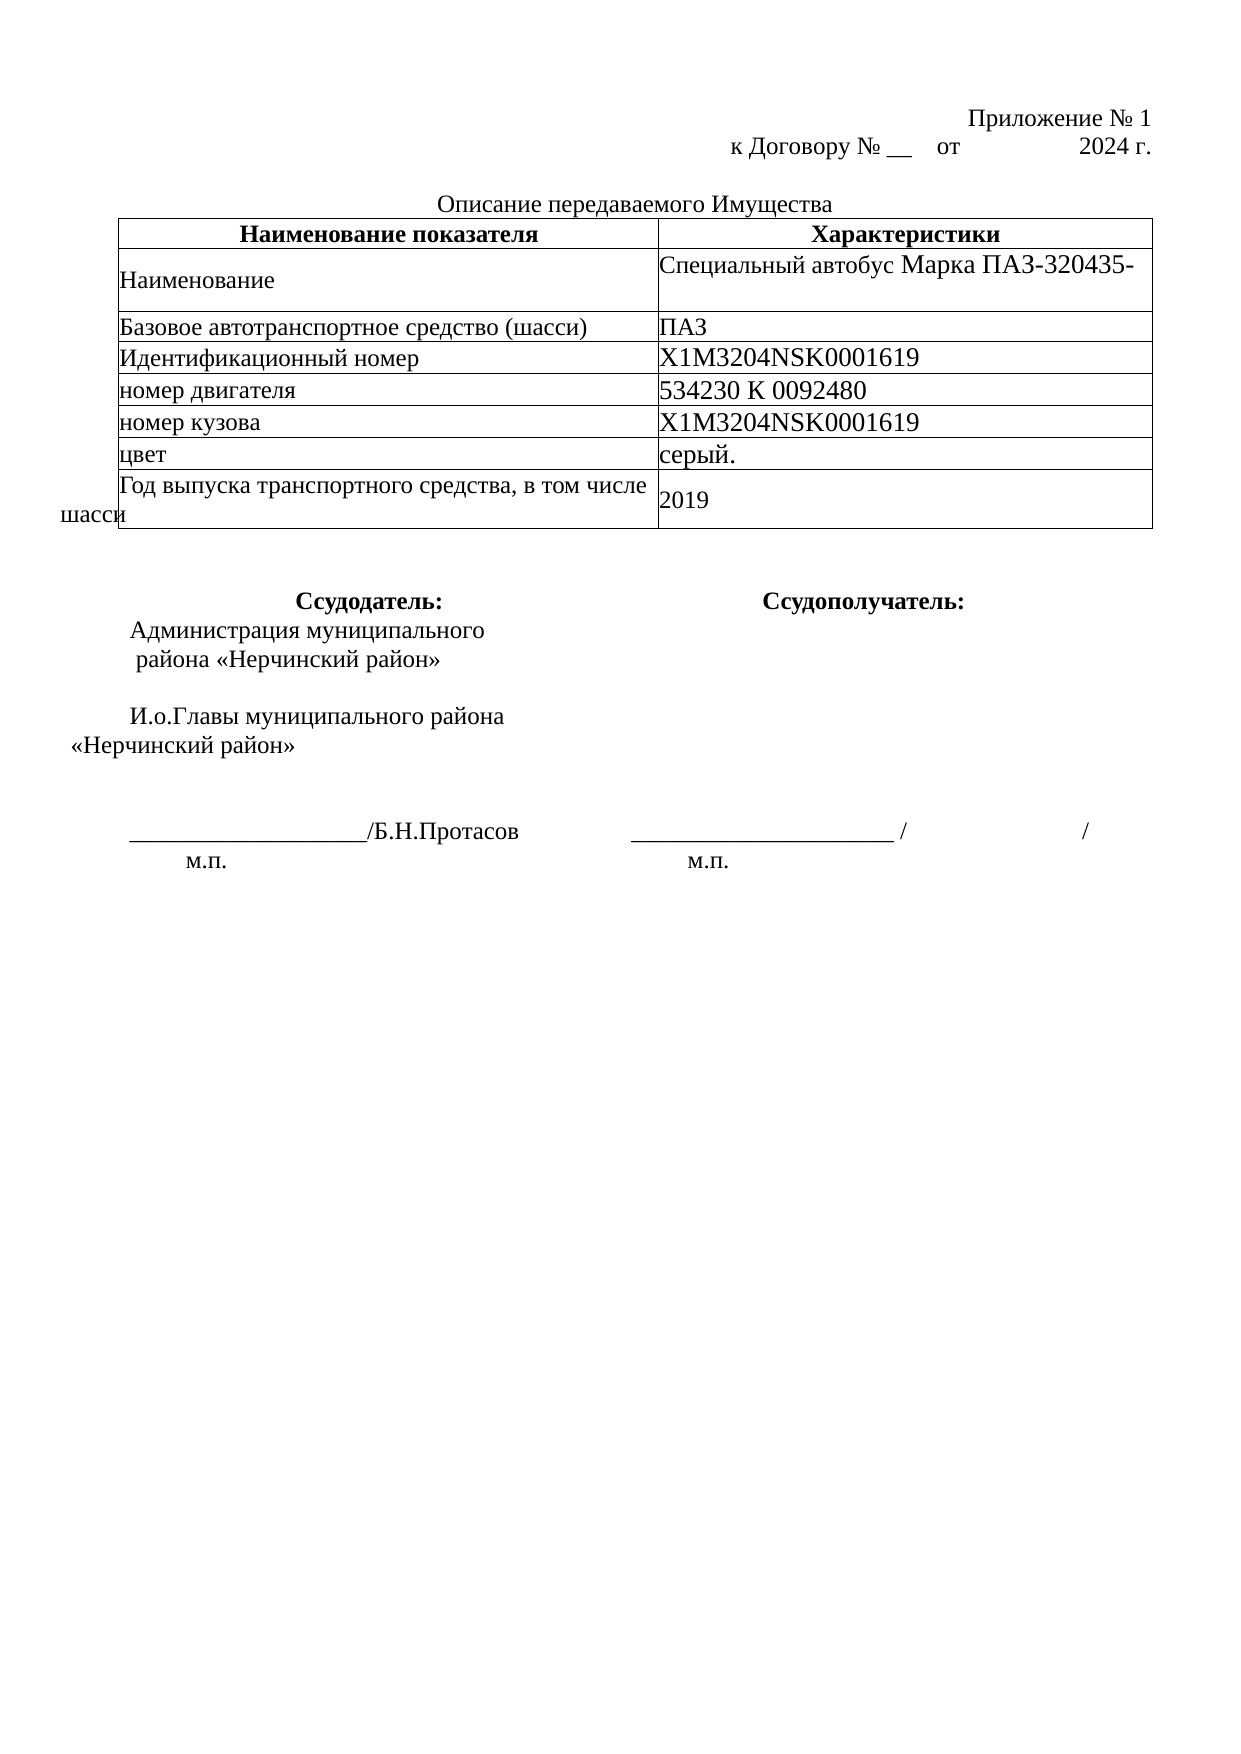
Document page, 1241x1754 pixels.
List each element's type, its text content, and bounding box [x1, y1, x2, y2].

text к Договору № __ от 2024 г. [59, 131, 1152, 160]
table_cell _____________________ / / м.п. [620, 615, 1107, 874]
table_cell Базовое автотранспортное средство (шасси) [119, 312, 658, 341]
table_cell номер двигателя [119, 374, 658, 405]
table_cell 534230 К 0092480 [659, 374, 1152, 405]
table_header Ссудополучатель: [620, 586, 1107, 615]
table_cell Год выпуска транспортного средства, в том числе шасси [119, 470, 658, 528]
table_header Ссудодатель: [118, 586, 620, 615]
table_cell цвет [119, 438, 658, 469]
table_cell серый. [659, 438, 1152, 469]
table_cell ПАЗ [659, 312, 1152, 341]
table_cell Х1М3204NSK0001619 [659, 342, 1152, 373]
table_cell 2019 [659, 470, 1152, 528]
table_header Характеристики [659, 219, 1152, 247]
text Приложение № 1 [59, 103, 1152, 131]
table_cell Х1М3204NSK0001619 [659, 406, 1152, 437]
table_cell номер кузова [119, 406, 658, 437]
table_header Наименование показателя [119, 219, 658, 247]
table_cell Наименование [119, 249, 658, 311]
text Описание передаваемого Имущества [59, 189, 1152, 218]
table_cell Специальный автобус Марка ПАЗ-320435-04 [659, 249, 1152, 311]
table_cell Администрация муниципального района «Нерчинский район» И.о.Главы муниципального района «Нерчинский район» ___________________/Б.Н.Протасов м.п. [118, 615, 620, 874]
table_cell Идентификационный номер [119, 342, 658, 373]
